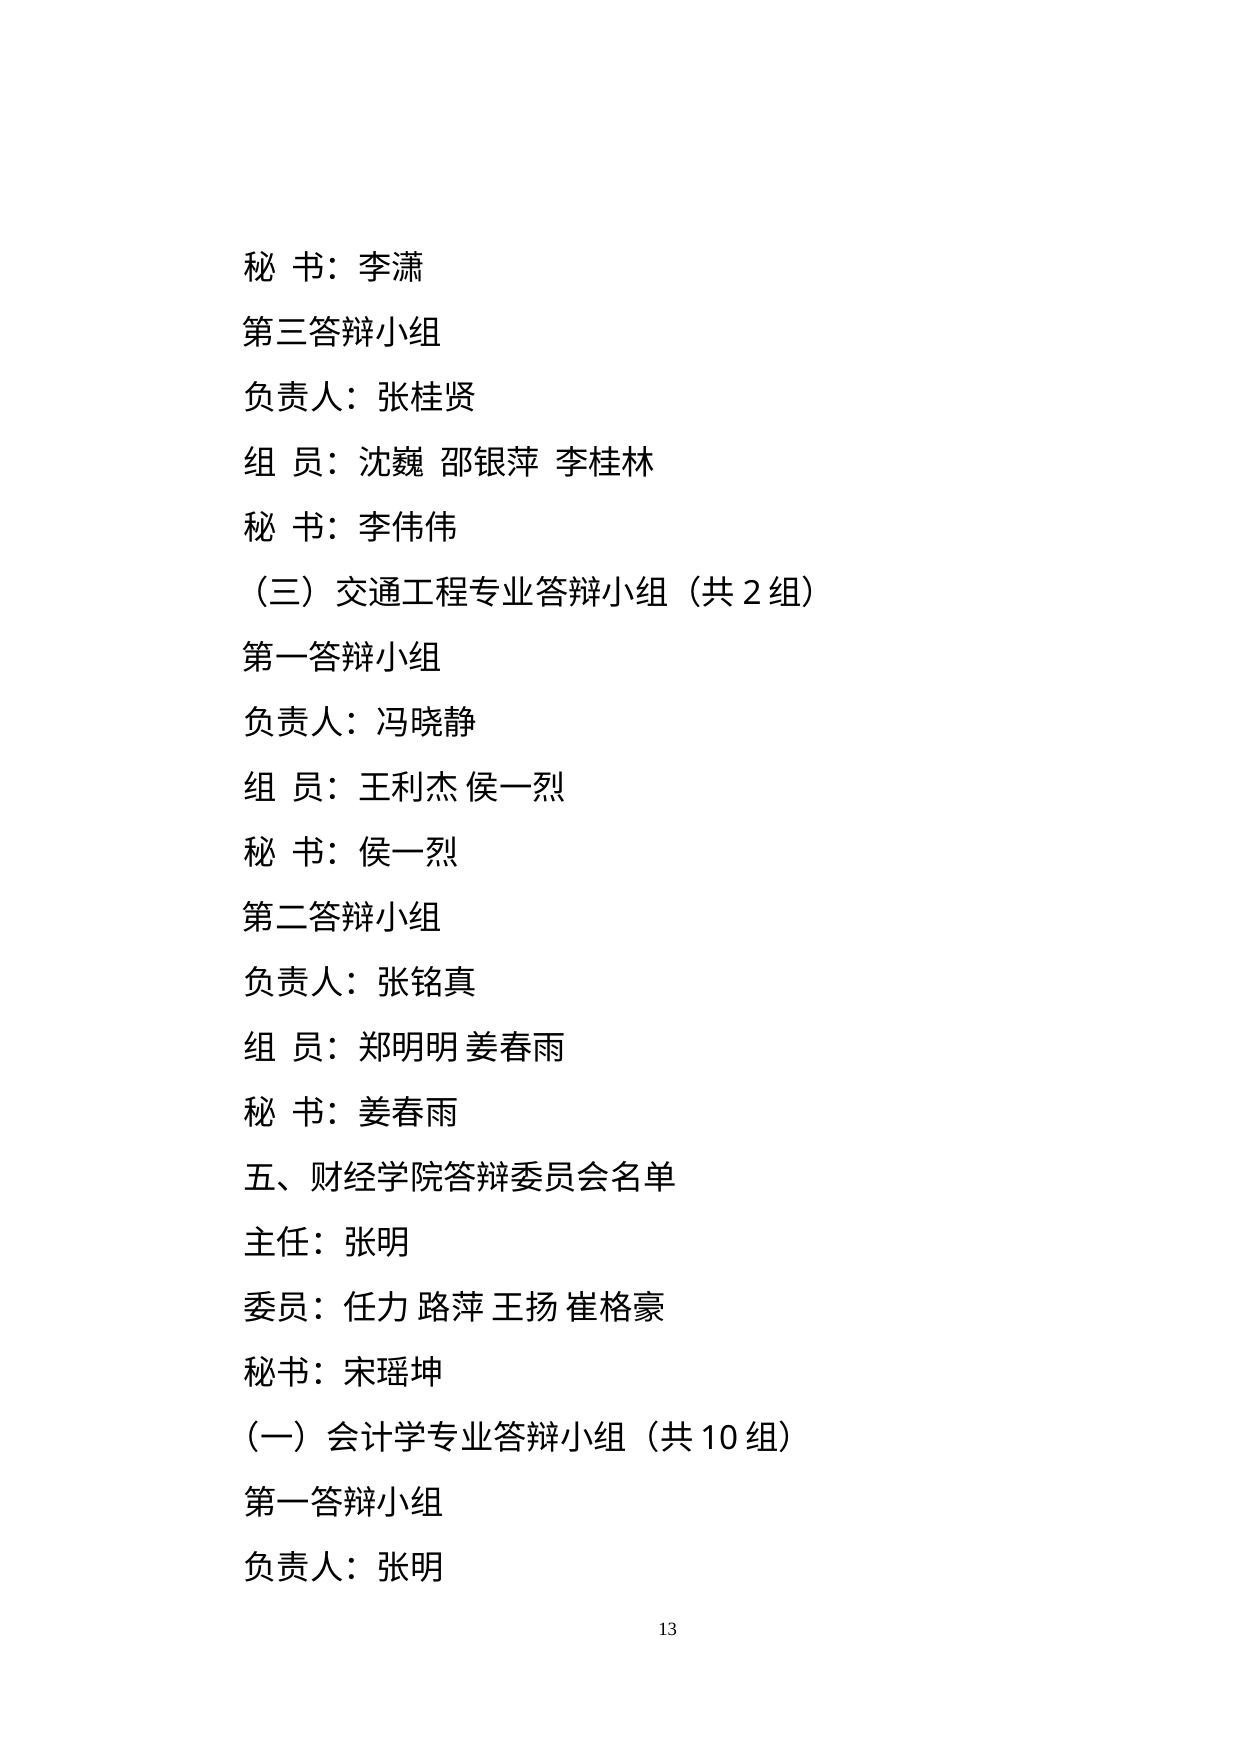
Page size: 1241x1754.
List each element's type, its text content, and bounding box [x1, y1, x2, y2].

text 负责人：张铭真 [175, 948, 1087, 1013]
text 委员：任力 路萍 王扬 崔格豪 [175, 1273, 1087, 1338]
text 秘书：宋瑶坤 [175, 1338, 1087, 1403]
text 秘 书：李伟伟 [175, 493, 1087, 558]
text 第二答辩小组 [175, 883, 1087, 948]
text 秘 书：侯一烈 [175, 818, 1087, 883]
text 秘 书：李潇 [175, 233, 1087, 298]
text 主任：张明 [175, 1208, 1087, 1273]
text 第三答辩小组 [175, 298, 1087, 363]
text 组 员：沈巍 邵银萍 李桂林 [175, 428, 1087, 493]
text 负责人：冯晓静 [175, 688, 1087, 753]
text （三）交通工程专业答辩小组（共 2组） [218, 558, 1087, 623]
text 第一答辩小组 [175, 623, 1087, 688]
text 五、财经学院答辩委员会名单 [175, 1143, 1087, 1208]
text 负责人：张明 [175, 1533, 1087, 1598]
text 组 员：郑明明 姜春雨 [175, 1013, 1087, 1078]
text 负责人：张桂贤 [175, 363, 1087, 428]
text 第一答辩小组 [175, 1468, 1087, 1533]
list （一）会计学专业答辩小组（共10组） [218, 1403, 1087, 1468]
text 组 员：王利杰 侯一烈 [175, 753, 1087, 818]
text 秘 书：姜春雨 [175, 1078, 1087, 1143]
